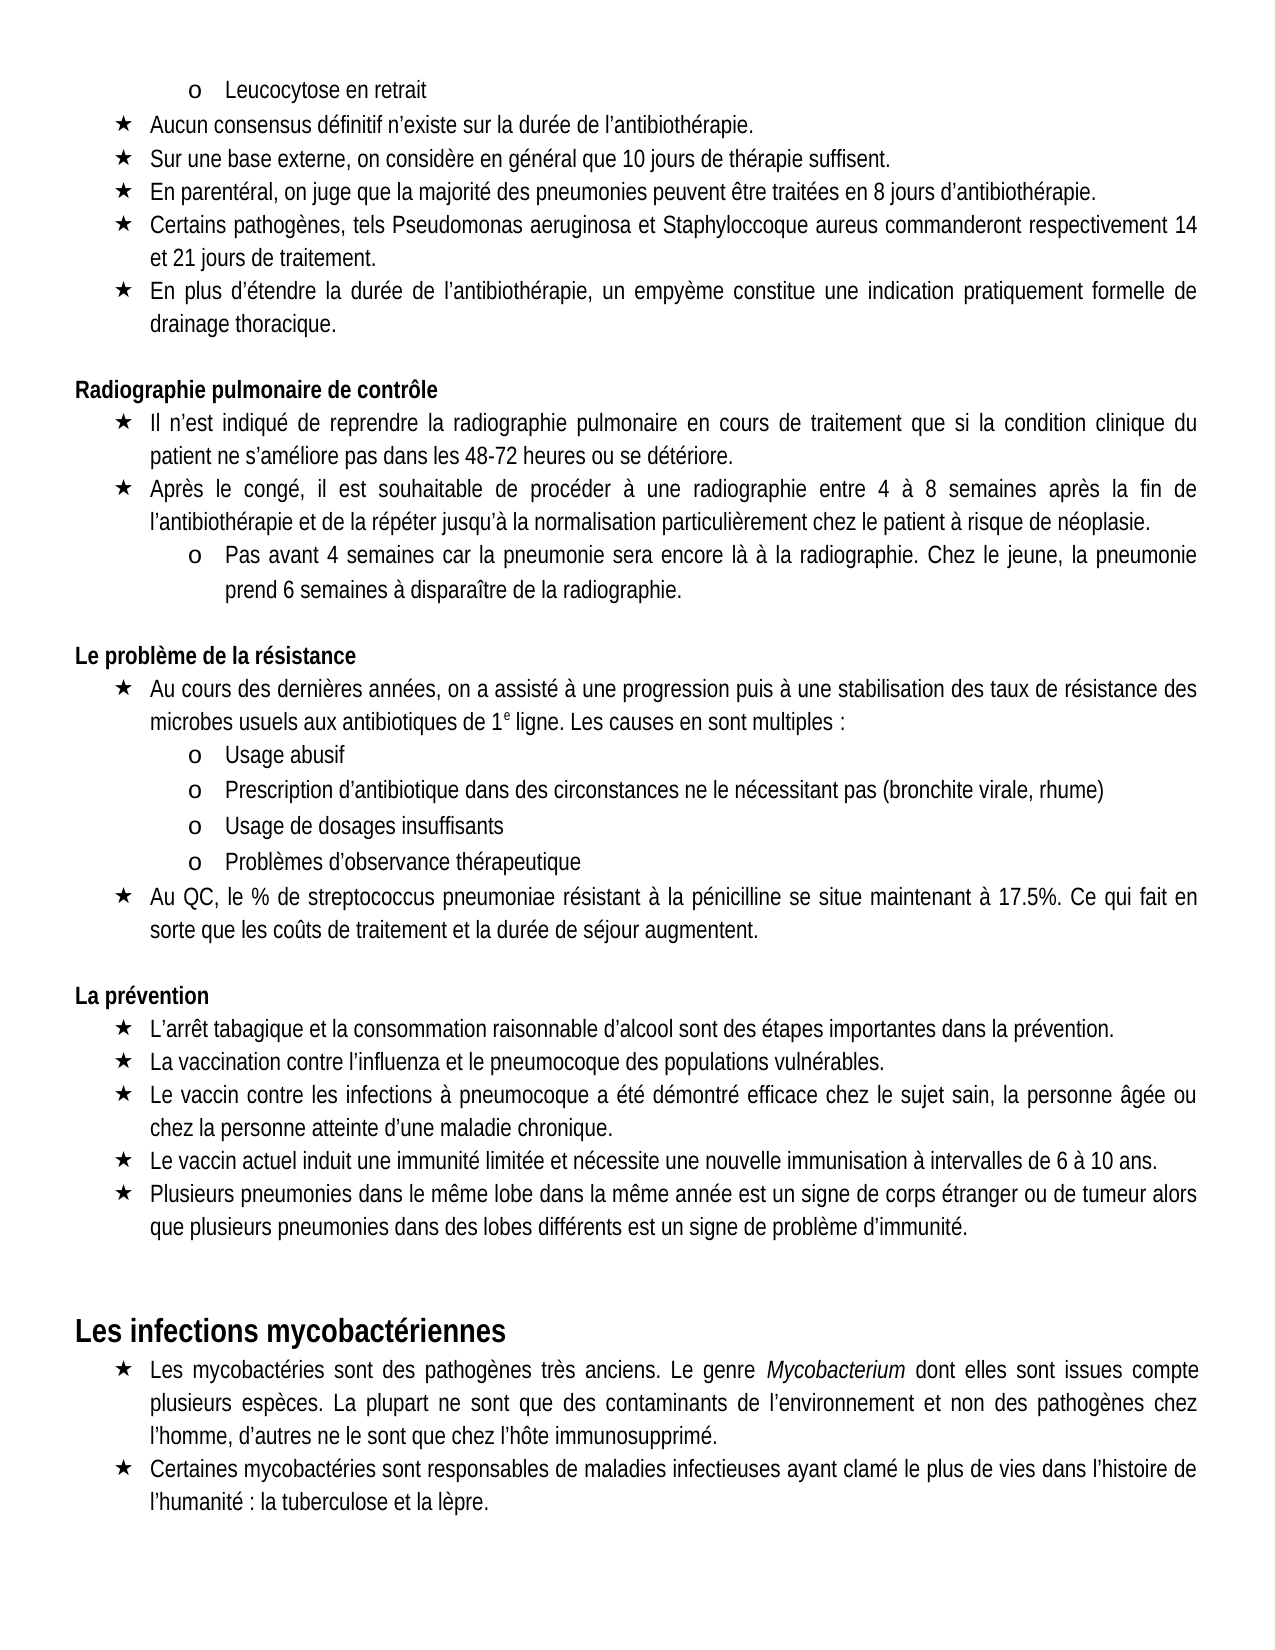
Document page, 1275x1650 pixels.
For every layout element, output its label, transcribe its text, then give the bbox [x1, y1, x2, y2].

list L’arrêt tabagique et la consommation raisonnable d’alcool sont des étapes importantes dans la prévention. [112, 1014, 1200, 1043]
list Au cours des dernières années, on a assisté à une progression puis à une stabilisation des taux de résistance des microbes usuels aux antibiotiques de 1e ligne. Les causes en sont multiples : [112, 674, 1200, 736]
list Usage de dosages insuffisants [187, 811, 1200, 842]
list Sur une base externe, on considère en général que 10 jours de thérapie suffisent. [112, 144, 1200, 172]
list Certaines mycobactéries sont responsables de maladies infectieuses ayant clamé le plus de vies dans l’histoire de l’humanité : la tuberculose et la lèpre. [112, 1454, 1200, 1516]
list Plusieurs pneumonies dans le même lobe dans la même année est un signe de corps étranger ou de tumeur alors que plusieurs pneumonies dans des lobes différents est un signe de problème d’immunité. [112, 1179, 1200, 1241]
list Usage abusif [187, 740, 1200, 771]
list Le vaccin actuel induit une immunité limitée et nécessite une nouvelle immunisation à intervalles de 6 à 10 ans. [112, 1146, 1200, 1175]
list Au QC, le % de streptococcus pneumoniae résistant à la pénicilline se situe maintenant à 17.5%. Ce qui fait en sorte que les coûts de traitement et la durée de séjour augmentent. [112, 882, 1200, 944]
list Leucocytose en retrait [187, 75, 1200, 106]
list En parentéral, on juge que la majorité des pneumonies peuvent être traitées en 8 jours d’antibiothérapie. [112, 177, 1200, 206]
text Le problème de la résistance [75, 641, 1200, 669]
list Il n’est indiqué de reprendre la radiographie pulmonaire en cours de traitement que si la condition clinique du patient ne s’améliore pas dans les 48-72 heures ou se détériore. [112, 408, 1200, 469]
list Le vaccin contre les infections à pneumocoque a été démontré efficace chez le sujet sain, la personne âgée ou chez la personne atteinte d’une maladie chronique. [112, 1080, 1200, 1142]
text Radiographie pulmonaire de contrôle [75, 375, 1200, 403]
list Problèmes d’observance thérapeutique [187, 846, 1200, 877]
list Pas avant 4 semaines car la pneumonie sera encore là à la radiographie. Chez le jeune, la pneumonie prend 6 semaines à disparaître de la radiographie. [187, 540, 1200, 604]
list Aucun consensus définitif n’existe sur la durée de l’antibiothérapie. [112, 111, 1200, 139]
list Prescription d’antibiotique dans des circonstances ne le nécessitant pas (bronchite virale, rhume) [187, 775, 1200, 806]
text Les infections mycobactériennes [75, 1311, 1200, 1349]
list La vaccination contre l’influenza et le pneumocoque des populations vulnérables. [112, 1047, 1200, 1076]
text La prévention [75, 981, 1200, 1009]
list Les mycobactéries sont des pathogènes très anciens. Le genre Mycobacterium dont elles sont issues compte plusieurs espèces. La plupart ne sont que des contaminants de l’environnement et non des pathogènes chez l’homme, d’autres ne le sont que chez l’hôte immunosupprimé. [112, 1355, 1200, 1450]
list Certains pathogènes, tels Pseudomonas aeruginosa et Staphyloccoque aureus commanderont respectivement 14 et 21 jours de traitement. [112, 210, 1200, 272]
list En plus d’étendre la durée de l’antibiothérapie, un empyème constitue une indication pratiquement formelle de drainage thoracique. [112, 276, 1200, 338]
list Après le congé, il est souhaitable de procéder à une radiographie entre 4 à 8 semaines après la fin de l’antibiothérapie et de la répéter jusqu’à la normalisation particulièrement chez le patient à risque de néoplasie. [112, 474, 1200, 536]
